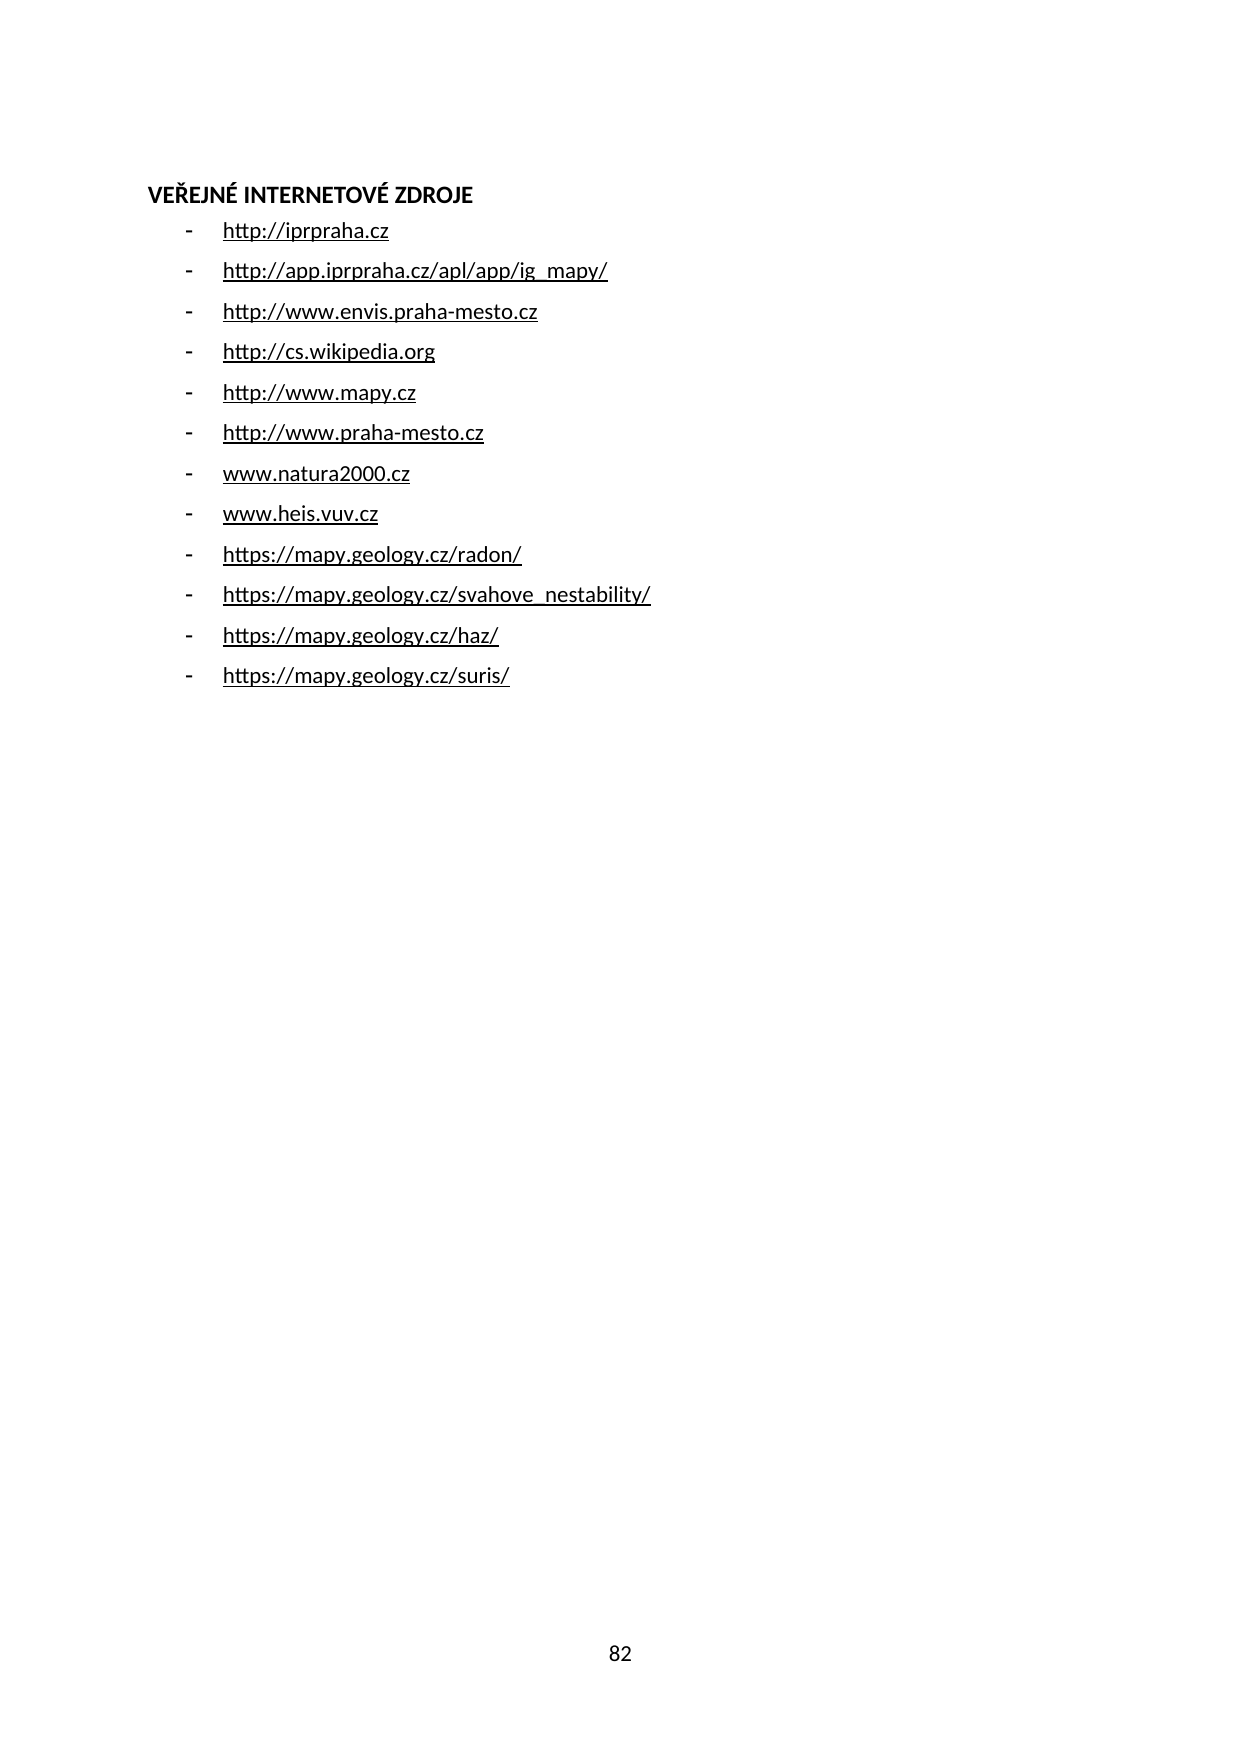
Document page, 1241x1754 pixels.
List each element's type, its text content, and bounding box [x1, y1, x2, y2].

list https://mapy.geology.cz/haz/ [185, 621, 1092, 649]
subtitle veřejné Internetové zdroje [148, 179, 1092, 209]
list https://mapy.geology.cz/radon/ [185, 540, 1092, 568]
list https://mapy.geology.cz/suris/ [185, 661, 1092, 689]
list http://www.mapy.cz [185, 378, 1092, 406]
list http://www.envis.praha-mesto.cz [185, 297, 1092, 325]
list www.heis.vuv.cz [185, 499, 1092, 527]
list http://app.iprpraha.cz/apl/app/ig_mapy/ [185, 256, 1092, 284]
list http://iprpraha.cz [185, 216, 1092, 244]
list http://cs.wikipedia.org [185, 337, 1092, 365]
list https://mapy.geology.cz/svahove_nestability/ [185, 580, 1092, 608]
list http://www.praha-mesto.cz [185, 418, 1092, 446]
list www.natura2000.cz [185, 459, 1092, 487]
